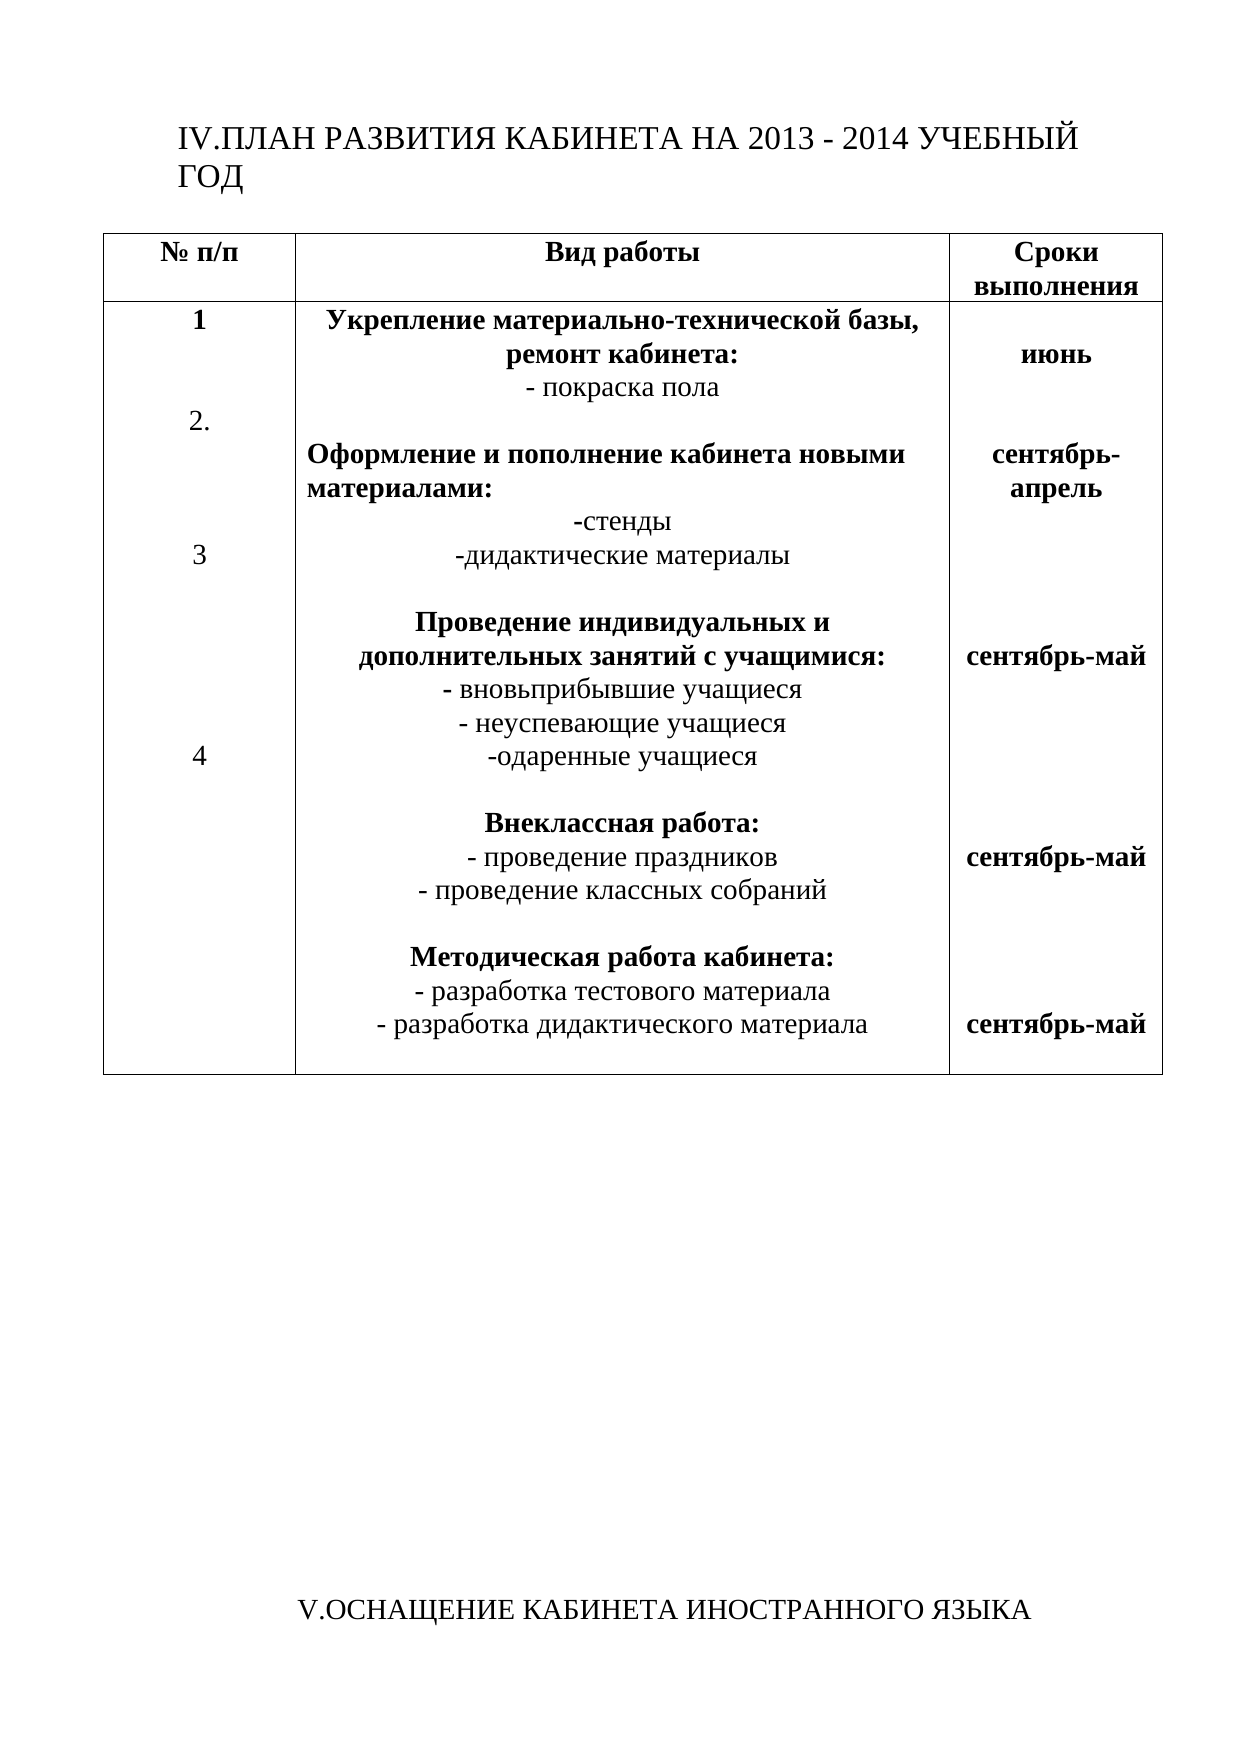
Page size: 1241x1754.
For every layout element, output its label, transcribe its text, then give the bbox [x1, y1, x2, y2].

table_cell Укрепление материально-технической базы, ремонт кабинета: - покраска пола Оформление и пополнение кабинета новыми материалами: -стенды -дидактические материалы Проведение индивидуальных и дополнительных занятий с учащимися: - вновьприбывшие учащиеся - неуспевающие учащиеся -одаренные учащиеся Внеклассная работа: - проведение праздников - проведение классных собраний Методическая работа кабинета: - разработка тестового материала - разработка дидактического материала [296, 302, 949, 1074]
text IV.ПЛАН РАЗВИТИЯ КАБИНЕТА НА 2013 - 2014 УЧЕБНЫЙ ГОД [177, 118, 1152, 195]
table_cell июнь сентябрь-апрель сентябрь-май сентябрь-май сентябрь-май [950, 302, 1162, 1074]
table_header № п/п [104, 234, 295, 301]
text V.ОСНАЩЕНИЕ КАБИНЕТА ИНОСТРАННОГО ЯЗЫКА [177, 1592, 1152, 1626]
table_header Вид работы [296, 234, 949, 301]
table_cell 1 2. 3 4 [104, 302, 295, 1074]
table_header Сроки выполнения [950, 234, 1162, 301]
